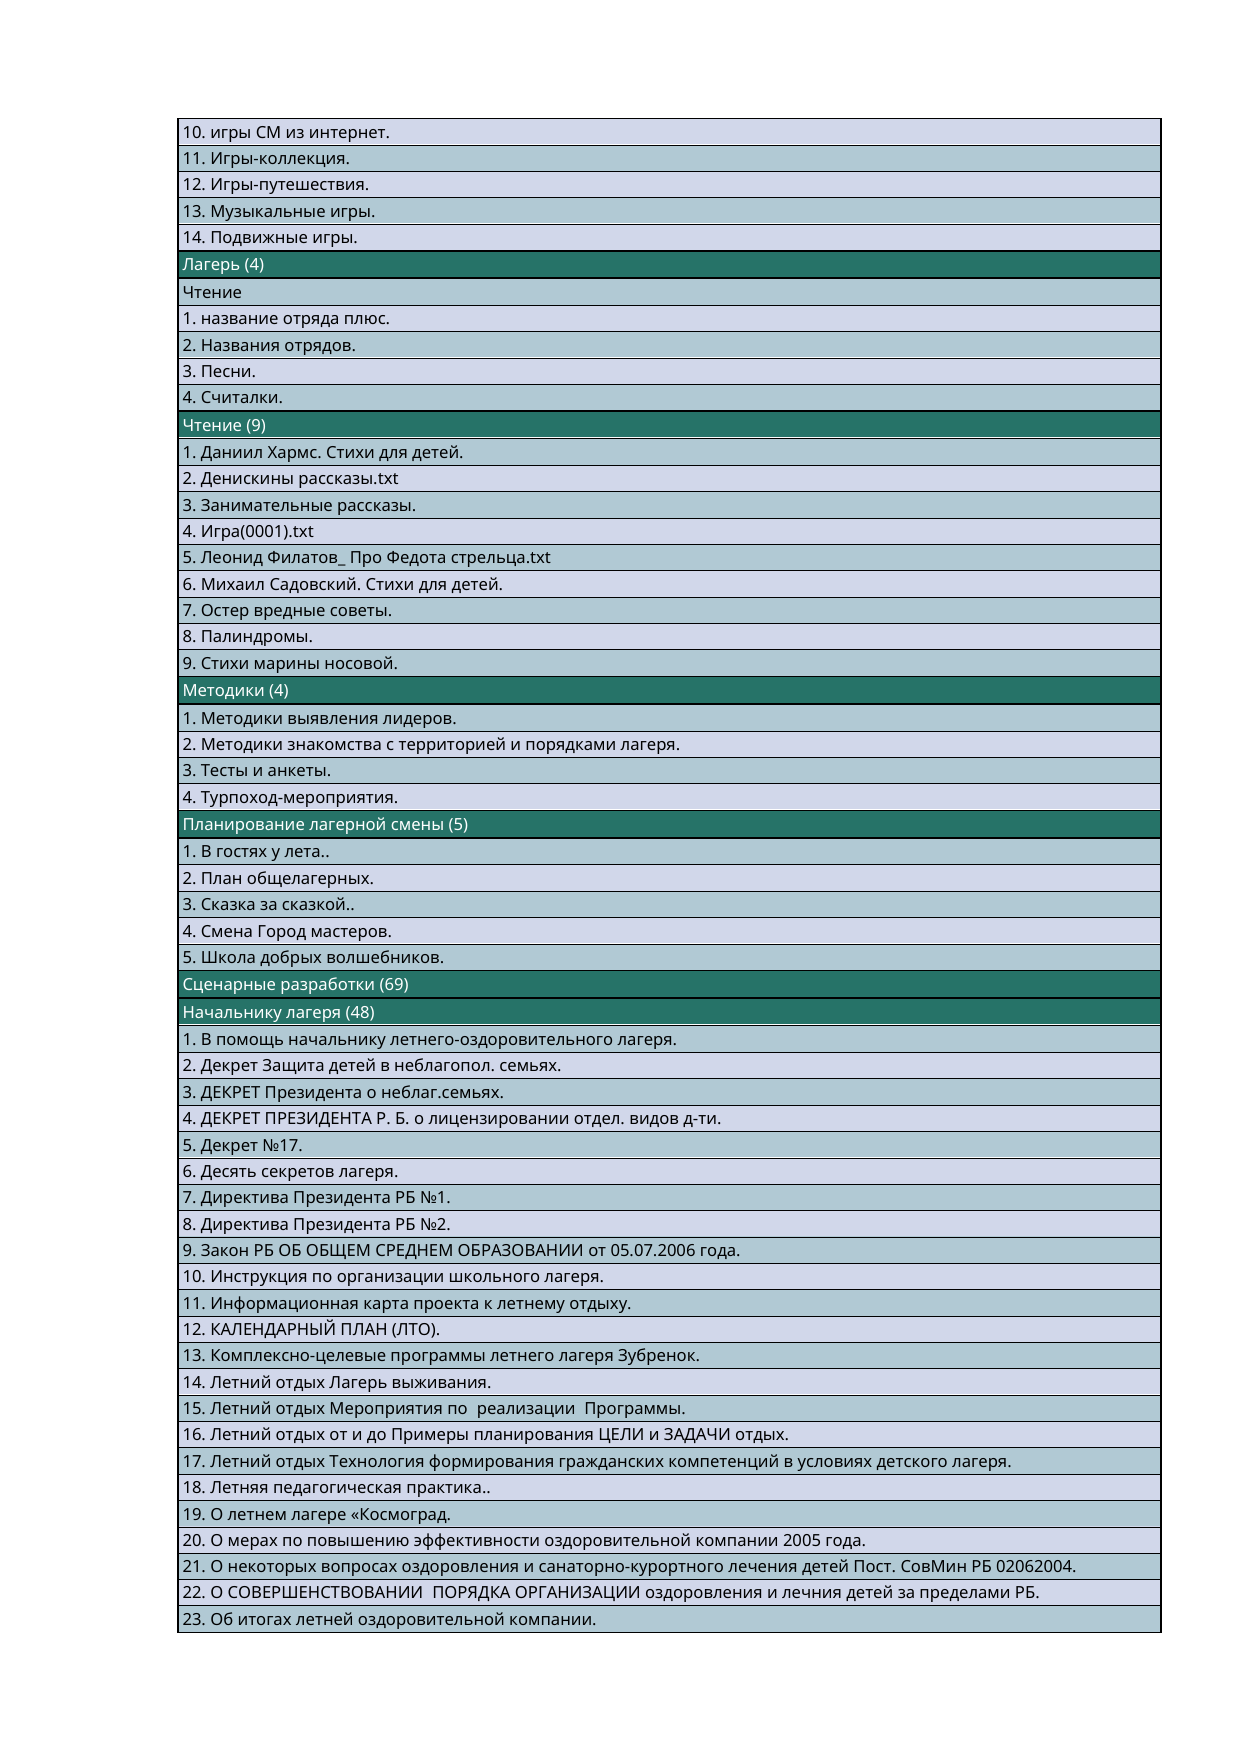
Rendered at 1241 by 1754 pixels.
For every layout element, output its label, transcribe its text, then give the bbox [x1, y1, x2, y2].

table_cell 15. Летний отдых Мероприятия по реализации Программы. [179, 1396, 1160, 1421]
table_cell 3. Песни. [179, 359, 1160, 384]
table_cell Методики (4) [179, 677, 1160, 703]
table_cell 6. Михаил Садовский. Стихи для детей. [179, 571, 1160, 597]
table_cell 2. Методики знакомства с территорией и порядками лагеря. [179, 732, 1160, 757]
table_cell 2. Денискины рассказы.txt [179, 466, 1160, 491]
table_cell 7. Остер вредные советы. [179, 598, 1160, 623]
table_cell 14. Подвижные игры. [179, 225, 1160, 250]
table_cell 21. О некоторых вопросах оздоровления и санаторно-курортного лечения детей Пост. СовМин РБ 02062004. [179, 1554, 1160, 1579]
table_cell 2. План общелагерных. [179, 865, 1160, 891]
table_cell 19. О летнем лагере «Космоград. [179, 1501, 1160, 1526]
table_cell 6. Десять секретов лагеря. [179, 1159, 1160, 1184]
table_cell 7. Директива Президента РБ №1. [179, 1185, 1160, 1210]
table_cell Начальнику лагеря (48) [179, 999, 1160, 1024]
table_cell 3. Тесты и анкеты. [179, 758, 1160, 783]
table_cell 4. ДЕКРЕТ ПРЕЗИДЕНТА Р. Б. о лицензировании отдел. видов д-ти. [179, 1106, 1160, 1131]
table_cell 1. Даниил Хармс. Стихи для детей. [179, 439, 1160, 465]
table_cell 17. Летний отдых Технология формирования гражданских компетенций в условиях детского лагеря. [179, 1448, 1160, 1474]
table_cell 11. Игры-коллекция. [179, 146, 1160, 171]
table_cell 23. Об итогах летней оздоровительной компании. [179, 1606, 1160, 1632]
table_cell 1. Методики выявления лидеров. [179, 705, 1160, 731]
table_cell 5. Школа добрых волшебников. [179, 945, 1160, 970]
table_cell 3. ДЕКРЕТ Президента о неблаг.семьях. [179, 1079, 1160, 1105]
table_cell 9. Стихи марины носовой. [179, 650, 1160, 676]
table_cell 4. Считалки. [179, 385, 1160, 410]
table_cell 8. Директива Президента РБ №2. [179, 1211, 1160, 1236]
table_cell 8. Палиндромы. [179, 624, 1160, 649]
table_cell 2. Названия отрядов. [179, 332, 1160, 357]
table_cell 4. Игра(0001).txt [179, 519, 1160, 544]
table_cell 1. В помощь начальнику летнего-оздоровительного лагеря. [179, 1026, 1160, 1052]
table_cell 2. Декрет Защита детей в неблагопол. семьях. [179, 1053, 1160, 1078]
table_cell 13. Музыкальные игры. [179, 198, 1160, 223]
table_cell Сценарные разработки (69) [179, 971, 1160, 997]
table_cell 4. Турпоход-мероприятия. [179, 784, 1160, 809]
table_cell 13. Комплексно-целевые программы летнего лагеря Зубренок. [179, 1343, 1160, 1368]
table_cell 16. Летний отдых от и до Примеры планирования ЦЕЛИ и ЗАДАЧИ отдых. [179, 1422, 1160, 1447]
table_cell Чтение (9) [179, 412, 1160, 437]
table_cell 22. О СОВЕРШЕНСТВОВАНИИ ПОРЯДКА ОРГАНИЗАЦИИ оздоровления и лечния детей за пределами РБ. [179, 1580, 1160, 1605]
table_cell 9. Закон РБ ОБ ОБЩЕМ СРЕДНЕМ ОБРАЗОВАНИИ от 05.07.2006 года. [179, 1238, 1160, 1263]
table_cell 14. Летний отдых Лагерь выживания. [179, 1369, 1160, 1394]
table_cell Лагерь (4) [179, 252, 1160, 277]
table_cell 5. Леонид Филатов_ Про Федота стрельца.txt [179, 545, 1160, 570]
table_cell 10. игры СМ из интернет. [179, 119, 1160, 144]
table_cell 1. название отряда плюс. [179, 306, 1160, 331]
table_cell 5. Декрет №17. [179, 1132, 1160, 1157]
table_cell 18. Летняя педагогическая практика.. [179, 1475, 1160, 1500]
table_cell 12. КАЛЕНДАРНЫЙ ПЛАН (ЛТО). [179, 1317, 1160, 1342]
table_cell Чтение [179, 279, 1160, 305]
table_cell 10. Инструкция по организации школьного лагеря. [179, 1264, 1160, 1289]
table_cell 20. О мерах по повышению эффективности оздоровительной компании 2005 года. [179, 1528, 1160, 1553]
table_cell 3. Занимательные рассказы. [179, 492, 1160, 518]
table_cell 1. В гостях у лета.. [179, 839, 1160, 864]
table_cell 11. Информационная карта проекта к летнему отдыху. [179, 1290, 1160, 1316]
table_cell 3. Сказка за сказкой.. [179, 892, 1160, 917]
table_cell 4. Смена Город мастеров. [179, 918, 1160, 943]
table_cell Планирование лагерной смены (5) [179, 811, 1160, 837]
table_cell 12. Игры-путешествия. [179, 172, 1160, 197]
